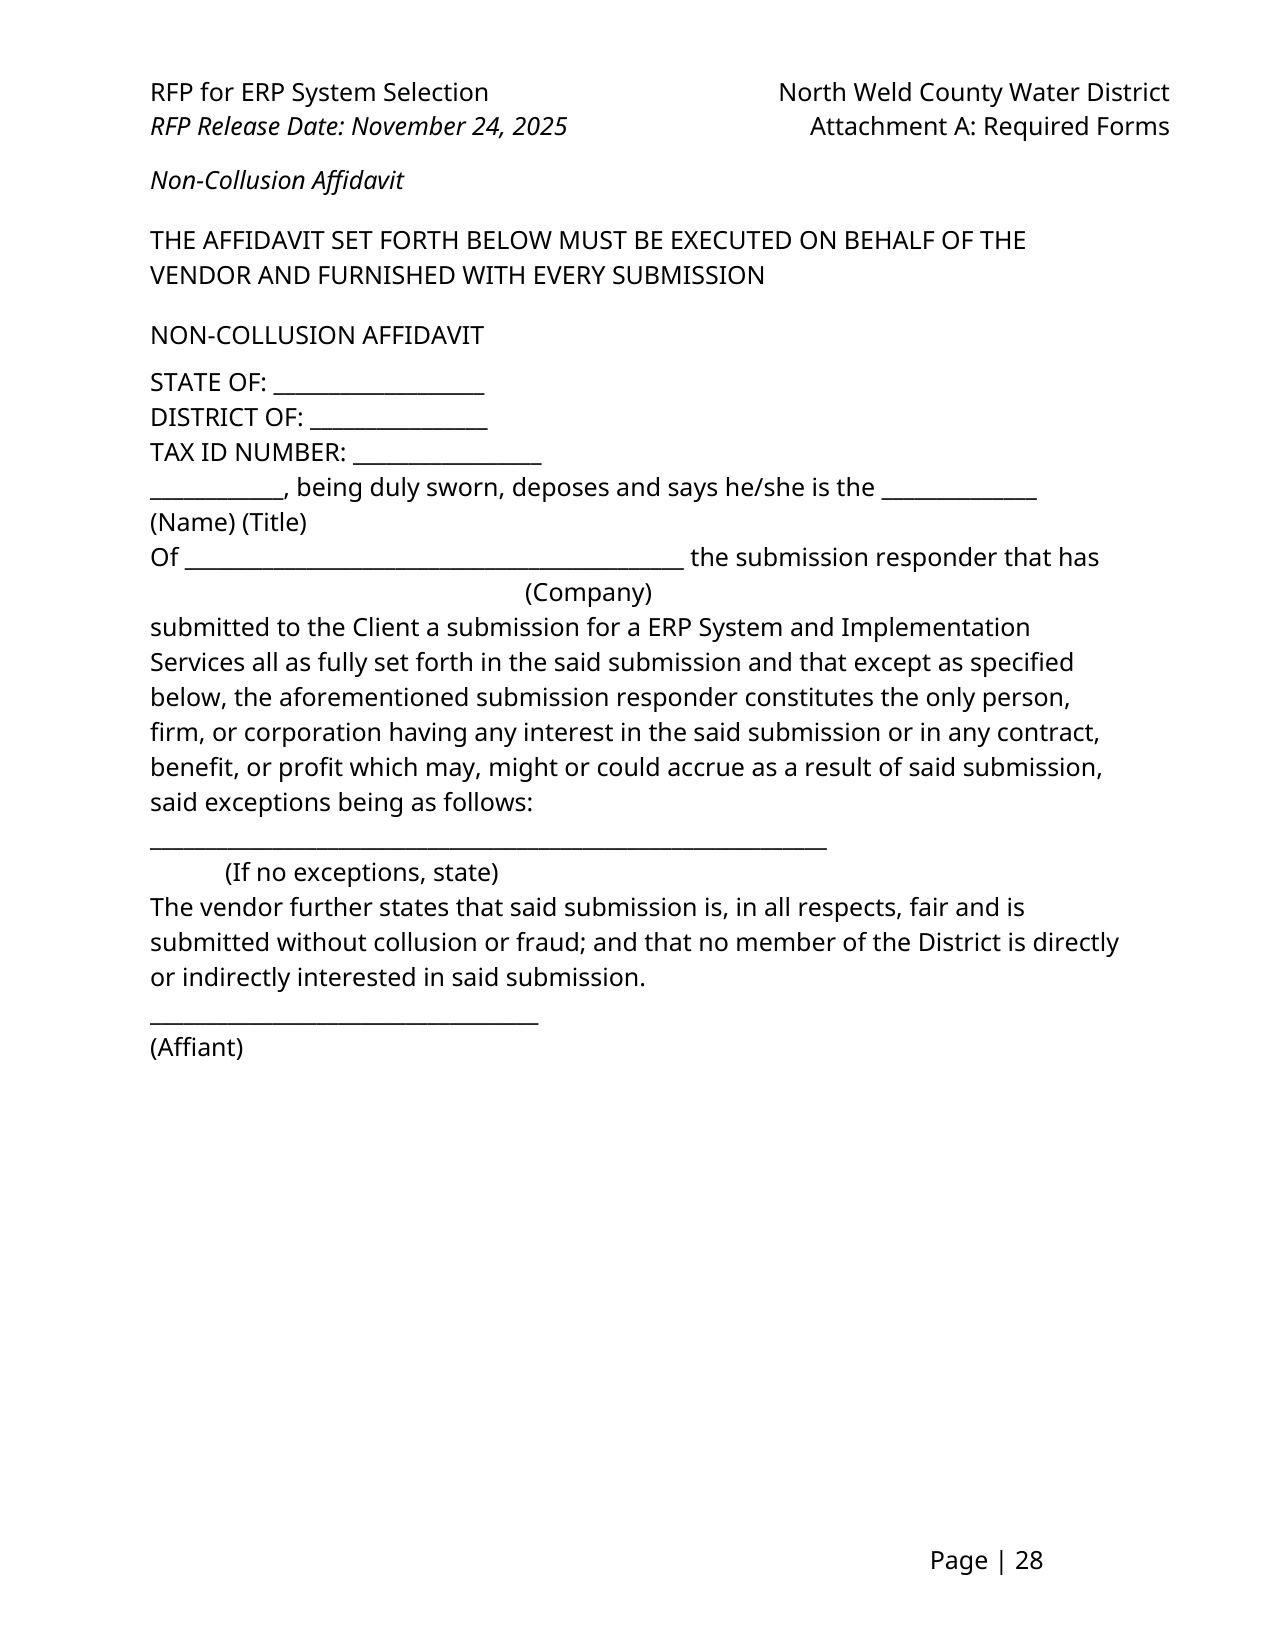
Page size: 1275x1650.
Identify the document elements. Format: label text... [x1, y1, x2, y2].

text STATE OF: ___________________ [150, 365, 1125, 399]
subtitle Non-Collusion Affidavit [150, 162, 1125, 197]
text ____________, being duly sworn, deposes and says he/she is the ______________ (Name) (Title) [150, 470, 1125, 539]
text THE AFFIDAVIT SET FORTH BELOW MUST BE EXECUTED ON BEHALF OF THE VENDOR AND FURNISHED WITH EVERY SUBMISSION [150, 222, 1125, 292]
text DISTRICT OF: ________________ [150, 400, 1125, 434]
text TAX ID NUMBER: _________________ [150, 435, 1125, 469]
text NON-COLLUSION AFFIDAVIT [150, 317, 1125, 352]
text submitted to the Client a submission for a ERP System and Implementation Services all as fully set forth in the said submission and that except as specified below, the aforementioned submission responder constitutes the only person, firm, or corporation having any interest in the said submission or in any contract, benefit, or profit which may, might or could accrue as a result of said submission, said exceptions being as follows: [150, 610, 1125, 819]
text Of _____________________________________________ the submission responder that has (Company) [150, 540, 1125, 609]
text _____________________________________________________________ [150, 820, 1125, 854]
text (Affiant) [150, 1030, 1125, 1064]
text The vendor further states that said submission is, in all respects, fair and is submitted without collusion or fraud; and that no member of the District is directly or indirectly interested in said submission. [150, 890, 1125, 994]
text ___________________________________ [150, 995, 1125, 1029]
text (If no exceptions, state) [150, 855, 1125, 889]
